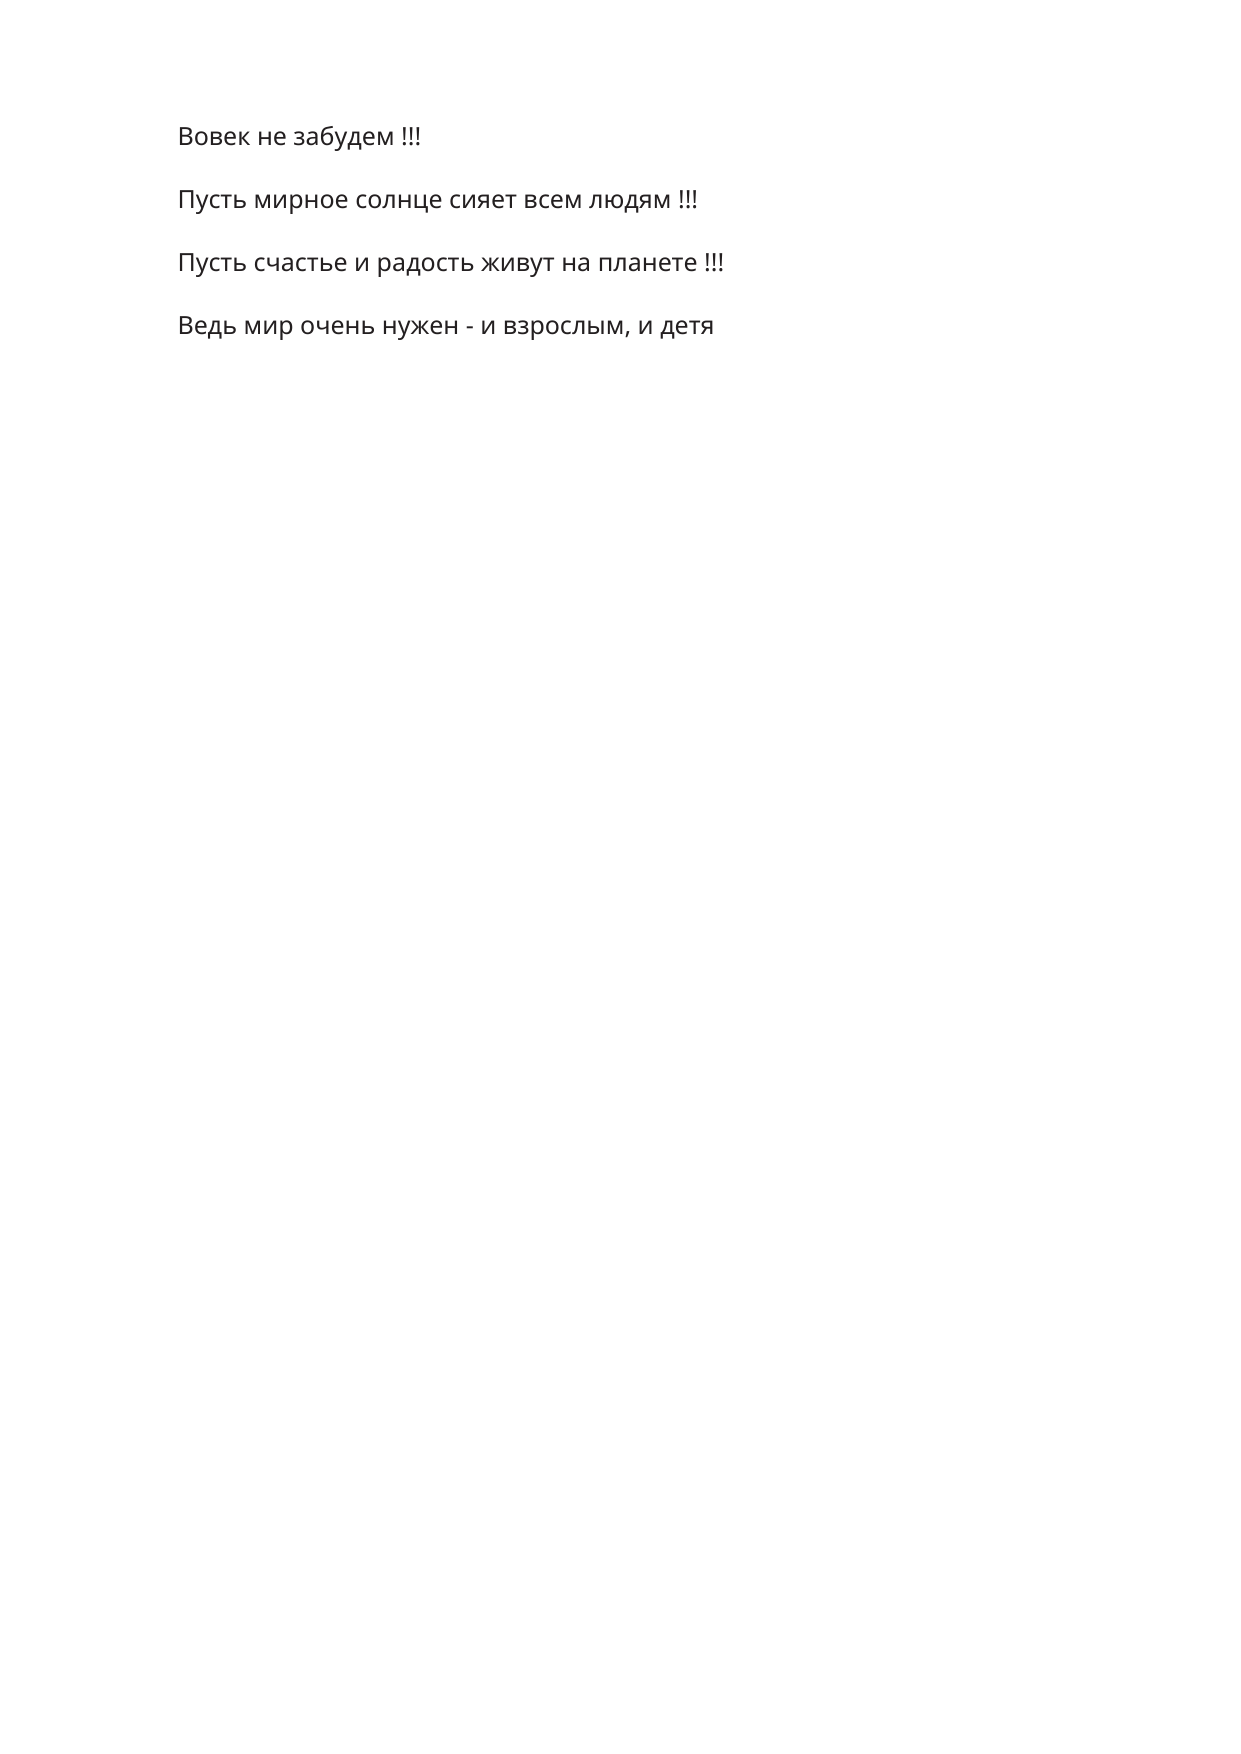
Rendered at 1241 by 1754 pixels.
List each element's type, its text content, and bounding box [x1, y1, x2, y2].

text Пусть мирное солнце сияет всем людям !!! [177, 181, 1152, 215]
text Вовек не забудем !!! [177, 118, 1152, 152]
text Пусть счастье и радость живут на планете !!! [177, 244, 1152, 279]
text Ведь мир очень нужен - и взрослым, и детя [177, 308, 1152, 342]
